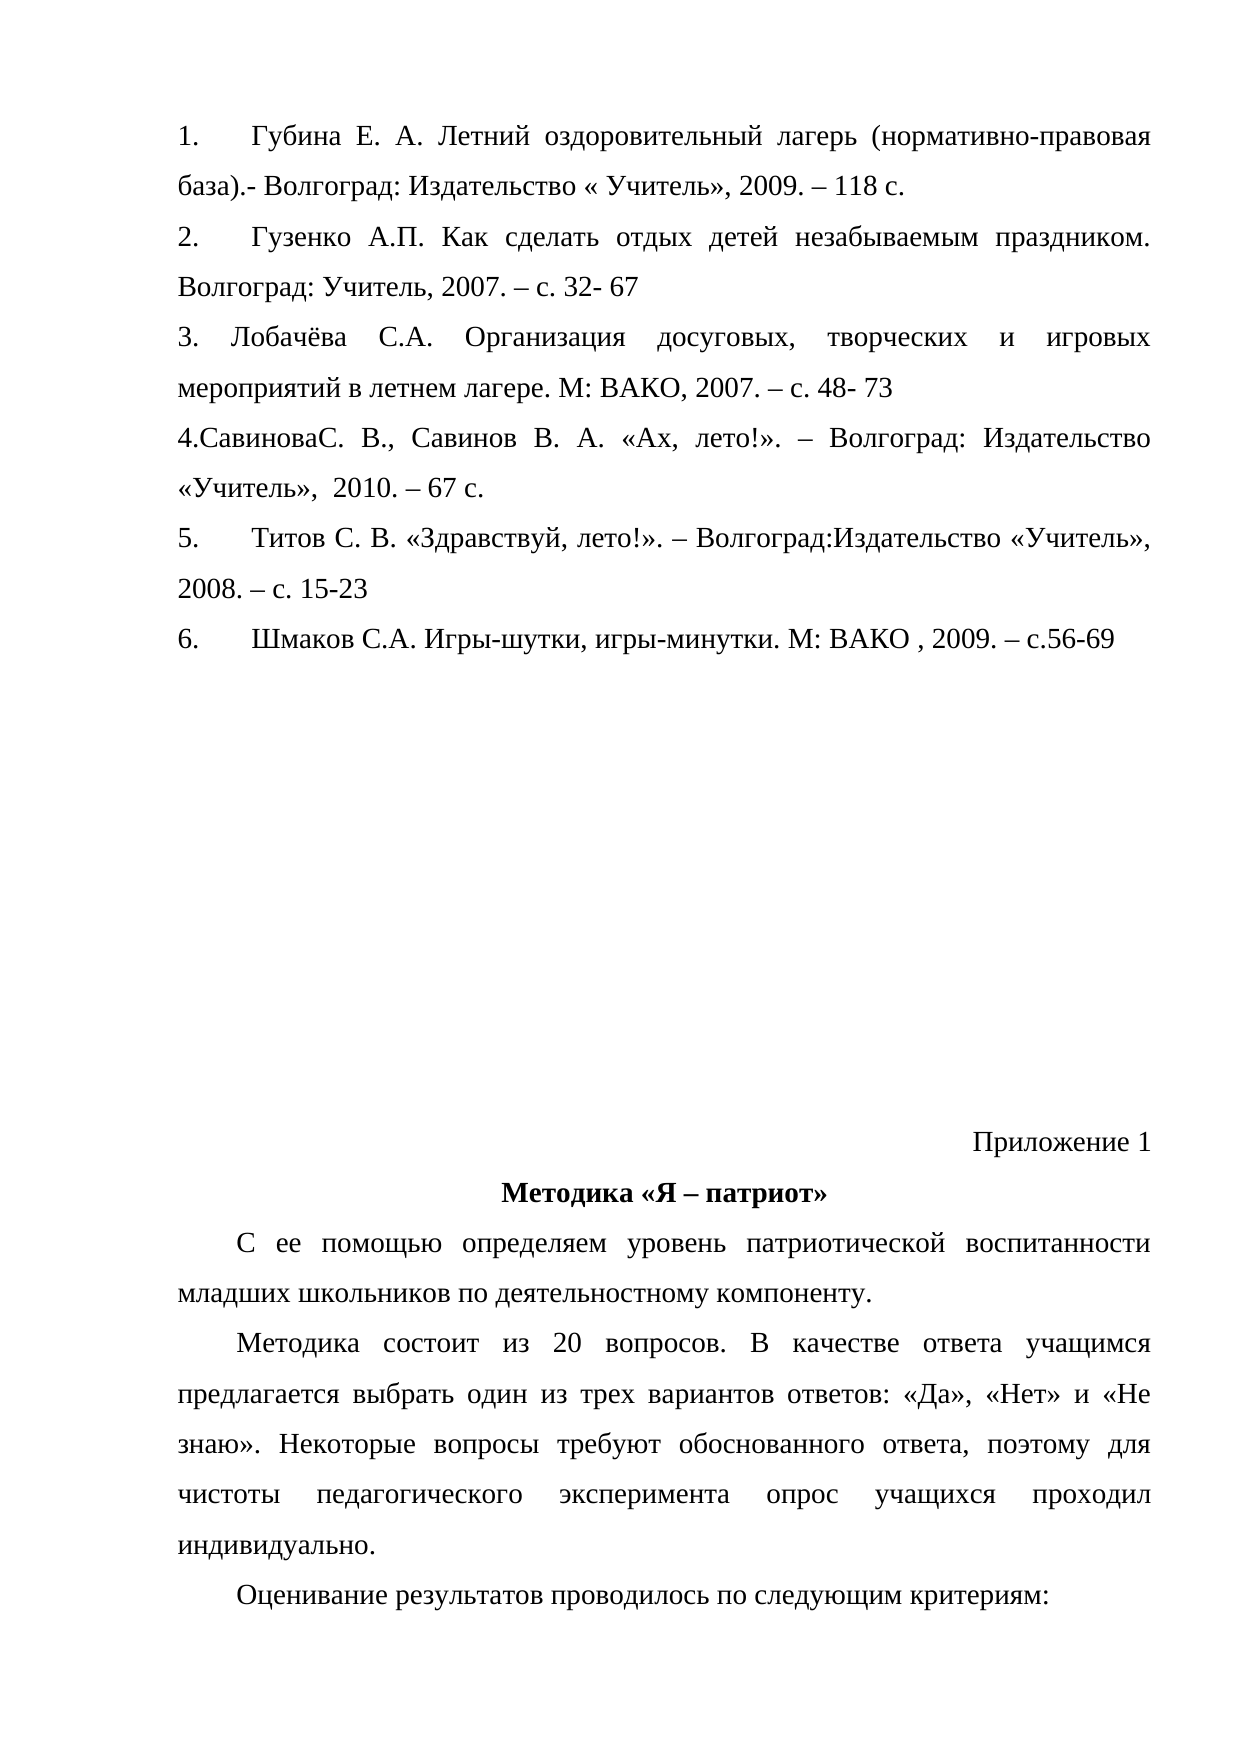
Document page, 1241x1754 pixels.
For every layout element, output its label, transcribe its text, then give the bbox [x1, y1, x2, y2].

text 2. Гузенко А.П. Как сделать отдых детей незабываемым праздником. Волгоград: Учитель, 2007. – с. 32- 67 [177, 219, 1152, 303]
text 3. Лобачёва С.А. Организация досуговых, творческих и игровых мероприятий в летнем лагере. М: ВАКО, 2007. – с. 48- 73 [177, 319, 1152, 403]
text 6. Шмаков С.А. Игры-шутки, игры-минутки. М: ВАКО , 2009. – с.56-69 [177, 621, 1152, 655]
text Приложение 1 [177, 1124, 1152, 1158]
text 5. Титов С. В. «Здравствуй, лето!». – Волгоград:Издательство «Учитель», 2008. – с. 15-23 [177, 521, 1152, 604]
text Оценивание результатов проводилось по следующим критериям: [177, 1577, 1152, 1611]
text 4.СавиноваС. В., Савинов В. А. «Ах, лето!». – Волгоград: Издательство «Учитель», 2010. – 67 с. [177, 420, 1152, 504]
text Методика состоит из 20 вопросов. В качестве ответа учащимся предлагается выбрать один из трех вариантов ответов: «Да», «Нет» и «Не знаю». Некоторые вопросы требуют обоснованного ответа, поэтому для чистоты педагогического эксперимента опрос учащихся проходил индивидуально. [177, 1326, 1152, 1560]
text С ее помощью определяем уровень патриотической воспитанности младших школьников по деятельностному компоненту. [177, 1225, 1152, 1309]
text 1. Губина Е. А. Летний оздоровительный лагерь (нормативно-правовая база).- Волгоград: Издательство « Учитель», 2009. – 118 с. [177, 118, 1152, 202]
text Методика «Я – патриот» [177, 1175, 1152, 1208]
